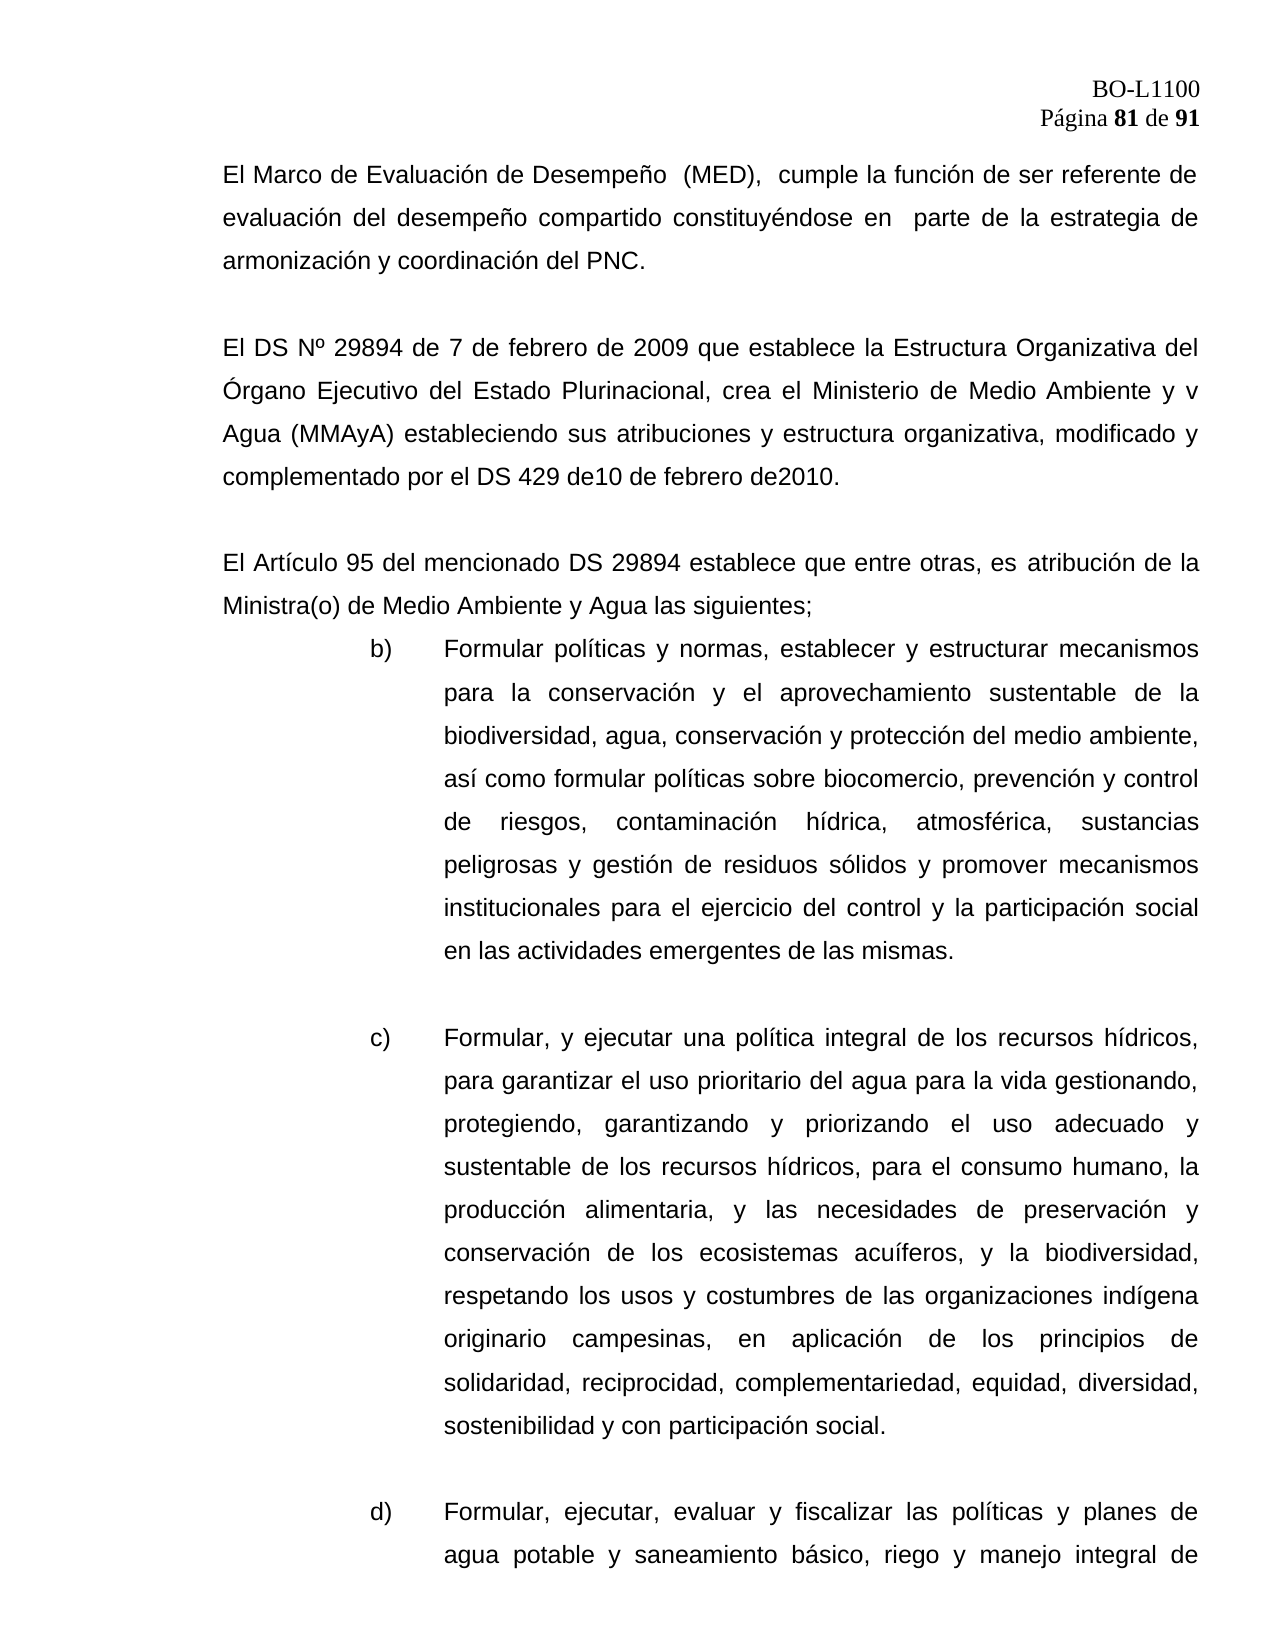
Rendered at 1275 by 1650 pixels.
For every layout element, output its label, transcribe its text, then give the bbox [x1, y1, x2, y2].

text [370, 1497, 1200, 1569]
text El DS Nº 29894 de 7 de febrero de 2009 que establece la Estructura Organizativa del Órgano Ejecutivo del Estado Plurinacional, crea el Ministerio de Medio Ambiente y v Agua (MMAyA) estableciendo sus atribuciones y estructura organizativa, modificado y complementado por el DS 429 de10 de febrero de2010. [222, 333, 1200, 491]
text b) Formular políticas y normas, establecer y estructurar mecanismos para la conservación y el aprovechamiento sustentable de la biodiversidad, agua, conservación y protección del medio ambiente, así como formular políticas sobre biocomercio, prevención y control de riesgos, contaminación hídrica, atmosférica, sustancias peligrosas y gestión de residuos sólidos y promover mecanismos institucionales para el ejercicio del control y la participación social en las actividades emergentes de las mismas. [370, 634, 1200, 965]
text El Artículo 95 del mencionado DS 29894 establece que entre otras, es atribución de la Ministra(o) de Medio Ambiente y Agua las siguientes; [222, 548, 1200, 620]
text c) Formular, y ejecutar una política integral de los recursos hídricos, para garantizar el uso prioritario del agua para la vida gestionando, protegiendo, garantizando y priorizando el uso adecuado y sustentable de los recursos hídricos, para el consumo humano, la producción alimentaria, y las necesidades de preservación y conservación de los ecosistemas acuíferos, y la biodiversidad, respetando los usos y costumbres de las organizaciones indígena originario campesinas, en aplicación de los principios de solidaridad, reciprocidad, complementariedad, equidad, diversidad, sostenibilidad y con participación social. [370, 1023, 1200, 1439]
text El Marco de Evaluación de Desempeño (MED), cumple la función de ser referente de evaluación del desempeño compartido constituyéndose en parte de la estrategia de armonización y coordinación del PNC. [222, 160, 1200, 275]
